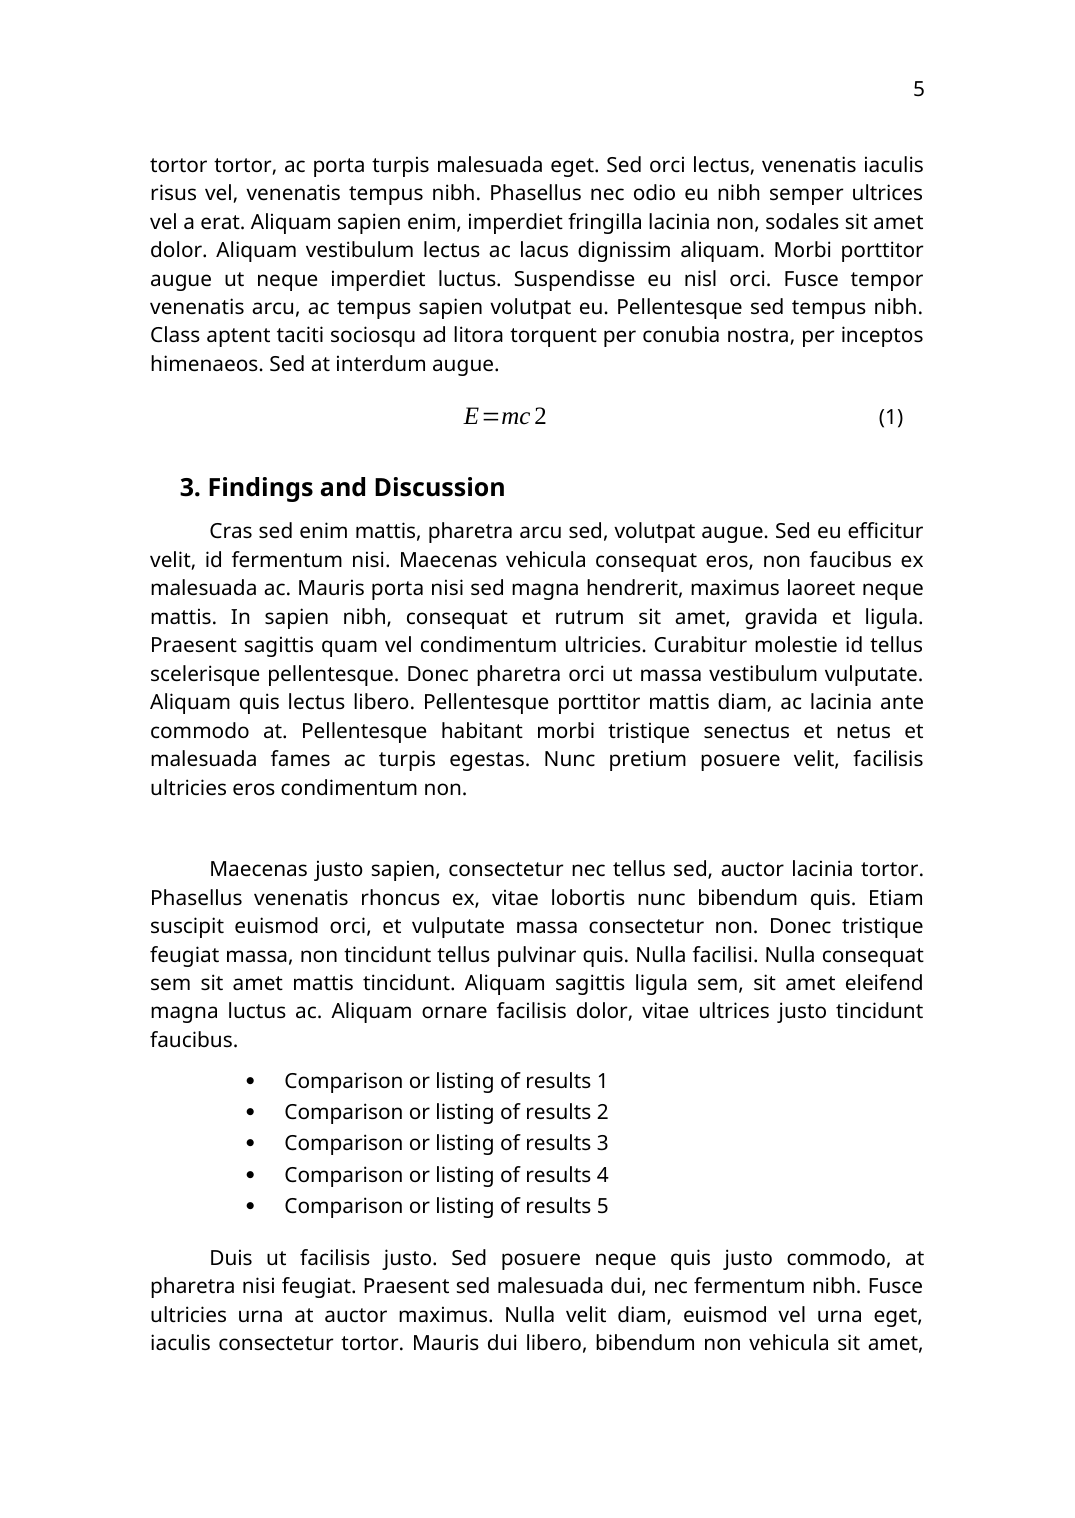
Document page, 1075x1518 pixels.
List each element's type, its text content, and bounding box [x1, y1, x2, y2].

list Comparison or listing of results 3 [247, 1128, 925, 1157]
subtitle 3. Findings and Discussion [179, 470, 925, 504]
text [150, 150, 925, 377]
list Comparison or listing of results 4 [247, 1160, 925, 1188]
text (1) [150, 402, 925, 431]
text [150, 1243, 925, 1357]
list Comparison or listing of results 1 [247, 1066, 925, 1094]
list Comparison or listing of results 5 [247, 1191, 925, 1219]
text Cras sed enim mattis, pharetra arcu sed, volutpat augue. Sed eu efficitur velit, id fermentum nisi. Maecenas vehicula consequat eros, non faucibus ex malesuada ac. Mauris porta nisi sed magna hendrerit, maximus laoreet neque mattis. In sapien nibh, consequat et rutrum sit amet, gravida et ligula. Praesent sagittis quam vel condimentum ultricies. Curabitur molestie id tellus scelerisque pellentesque. Donec pharetra orci ut massa vestibulum vulputate. Aliquam quis lectus libero. Pellentesque porttitor mattis diam, ac lacinia ante commodo at. Pellentesque habitant morbi tristique senectus et netus et malesuada fames ac turpis egestas. Nunc pretium posuere velit, facilisis ultricies eros condimentum non. [150, 517, 925, 801]
text Maecenas justo sapien, consectetur nec tellus sed, auctor lacinia tortor. Phasellus venenatis rhoncus ex, vitae lobortis nunc bibendum quis. Etiam suscipit euismod orci, et vulputate massa consectetur non. Donec tristique feugiat massa, non tincidunt tellus pulvinar quis. Nulla facilisi. Nulla consequat sem sit amet mattis tincidunt. Aliquam sagittis ligula sem, sit amet eleifend magna luctus ac. Aliquam ornare facilisis dolor, vitae ultrices justo tincidunt faucibus. [150, 854, 925, 1053]
list Comparison or listing of results 2 [247, 1097, 925, 1126]
